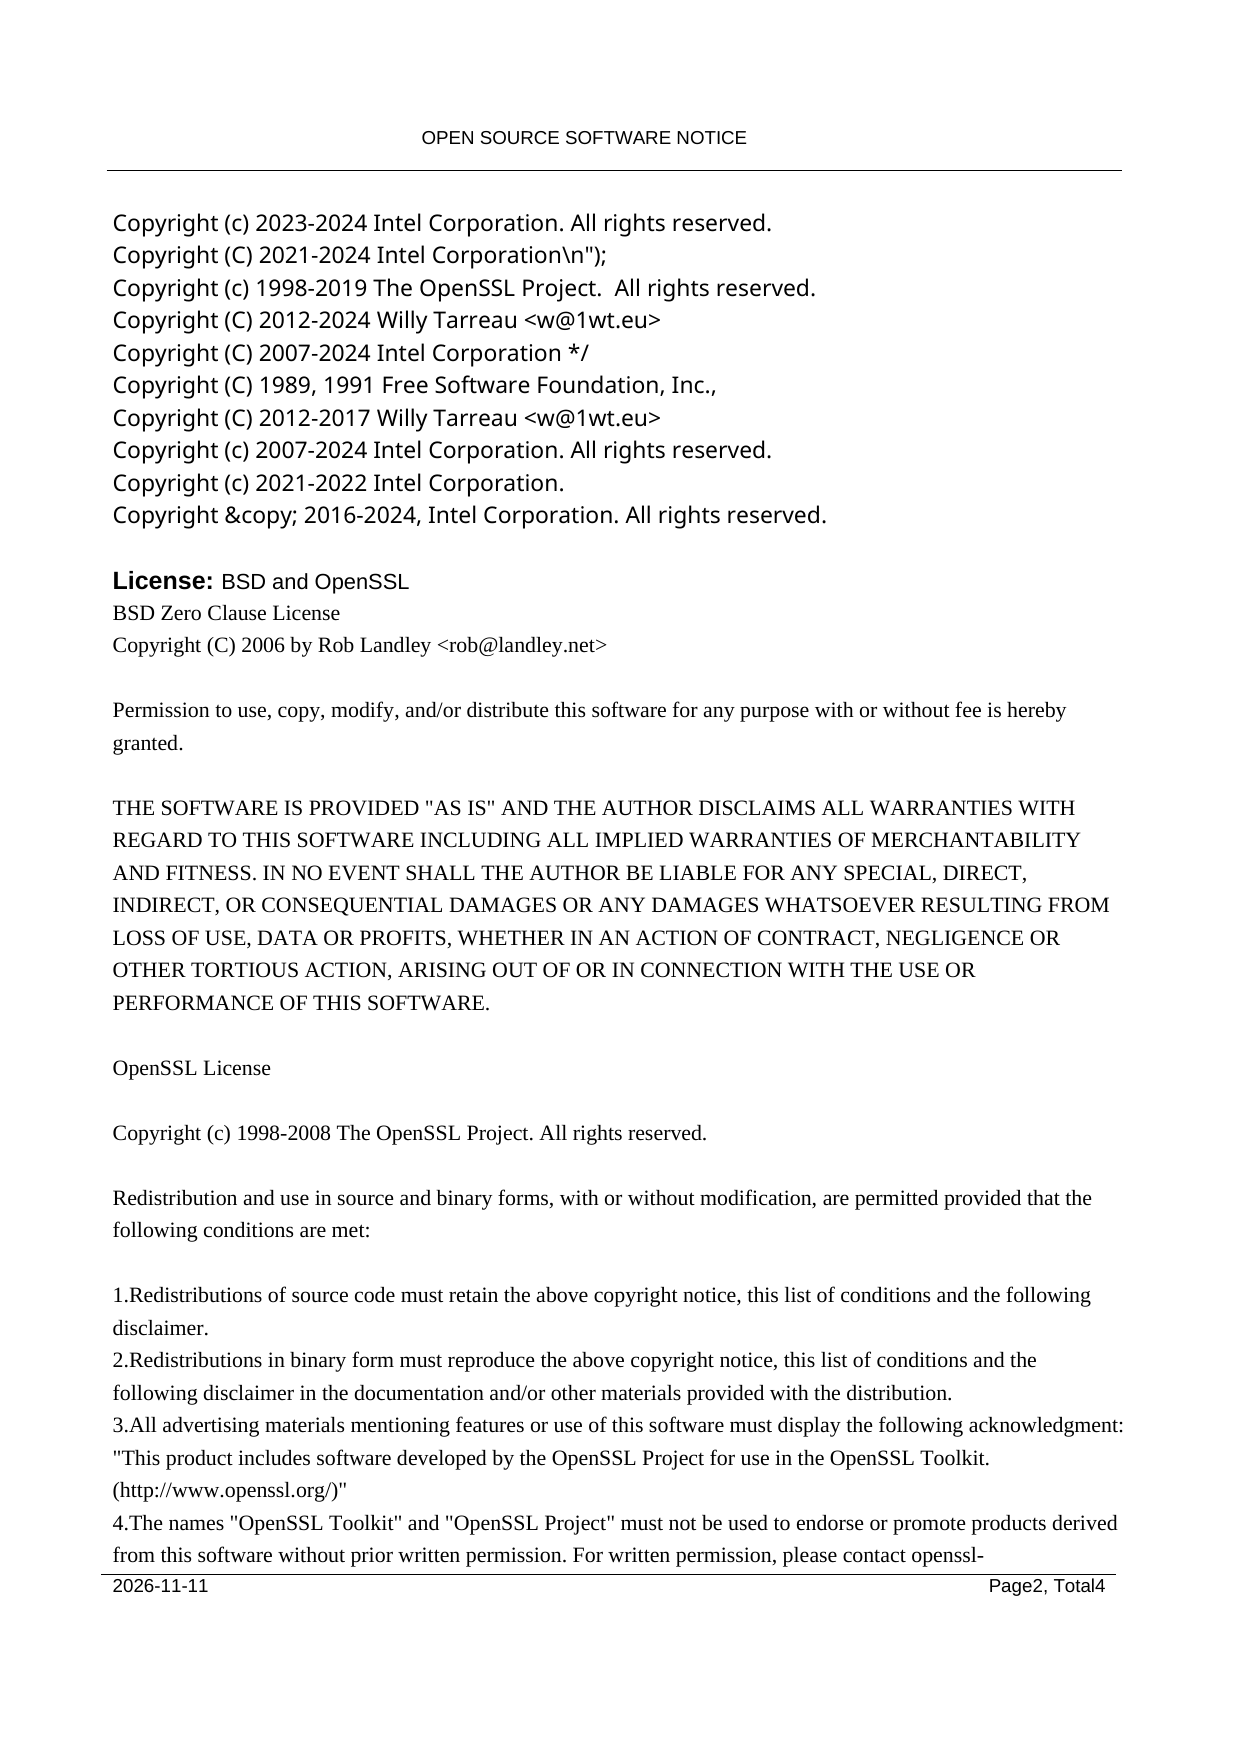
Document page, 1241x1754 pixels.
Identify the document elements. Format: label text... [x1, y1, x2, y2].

text Copyright &copy; 2016-2024, Intel Corporation. All rights reserved. [112, 499, 1128, 564]
text OpenSSL License [112, 1051, 1128, 1084]
text THE SOFTWARE IS PROVIDED "AS IS" AND THE AUTHOR DISCLAIMS ALL WARRANTIES WITH REGARD TO THIS SOFTWARE INCLUDING ALL IMPLIED WARRANTIES OF MERCHANTABILITY AND FITNESS. IN NO EVENT SHALL THE AUTHOR BE LIABLE FOR ANY SPECIAL, DIRECT, INDIRECT, OR CONSEQUENTIAL DAMAGES OR ANY DAMAGES WHATSOEVER RESULTING FROM LOSS OF USE, DATA OR PROFITS, WHETHER IN AN ACTION OF CONTRACT, NEGLIGENCE OR OTHER TORTIOUS ACTION, ARISING OUT OF OR IN CONNECTION WITH THE USE OR PERFORMANCE OF THIS SOFTWARE. [112, 791, 1128, 1019]
text Copyright (C) 2007-2024 Intel Corporation */ [112, 336, 1128, 369]
text 3.All advertising materials mentioning features or use of this software must display the following acknowledgment: "This product includes software developed by the OpenSSL Project for use in the OpenSSL Toolkit. (http://www.openssl.org/)" [112, 1409, 1128, 1506]
text Copyright (c) 2021-2022 Intel Corporation. [112, 466, 1128, 499]
text Copyright (C) 2021-2024 Intel Corporation\n"); [112, 239, 1128, 271]
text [112, 1506, 1128, 1571]
text Permission to use, copy, modify, and/or distribute this software for any purpose with or without fee is hereby granted. [112, 694, 1128, 759]
text Copyright (c) 1998-2008 The OpenSSL Project. All rights reserved. [112, 1116, 1128, 1149]
text Copyright (c) 1998-2019 The OpenSSL Project. All rights reserved. [112, 271, 1128, 304]
text Copyright (c) 2023-2024 Intel Corporation. All rights reserved. [112, 206, 1128, 239]
text Copyright (C) 2012-2017 Willy Tarreau <w@1wt.eu> [112, 401, 1128, 434]
text BSD Zero Clause License [112, 596, 1128, 629]
text Copyright (c) 2007-2024 Intel Corporation. All rights reserved. [112, 434, 1128, 466]
text Copyright (C) 2012-2024 Willy Tarreau <w@1wt.eu> [112, 304, 1128, 336]
text License: BSD and OpenSSL [112, 564, 1128, 596]
text 1.Redistributions of source code must retain the above copyright notice, this list of conditions and the following disclaimer. [112, 1279, 1128, 1344]
text Redistribution and use in source and binary forms, with or without modification, are permitted provided that the following conditions are met: [112, 1181, 1128, 1246]
text 2.Redistributions in binary form must reproduce the above copyright notice, this list of conditions and the following disclaimer in the documentation and/or other materials provided with the distribution. [112, 1344, 1128, 1409]
text Copyright (C) 1989, 1991 Free Software Foundation, Inc., [112, 369, 1128, 401]
text Copyright (C) 2006 by Rob Landley <rob@landley.net> [112, 629, 1128, 661]
